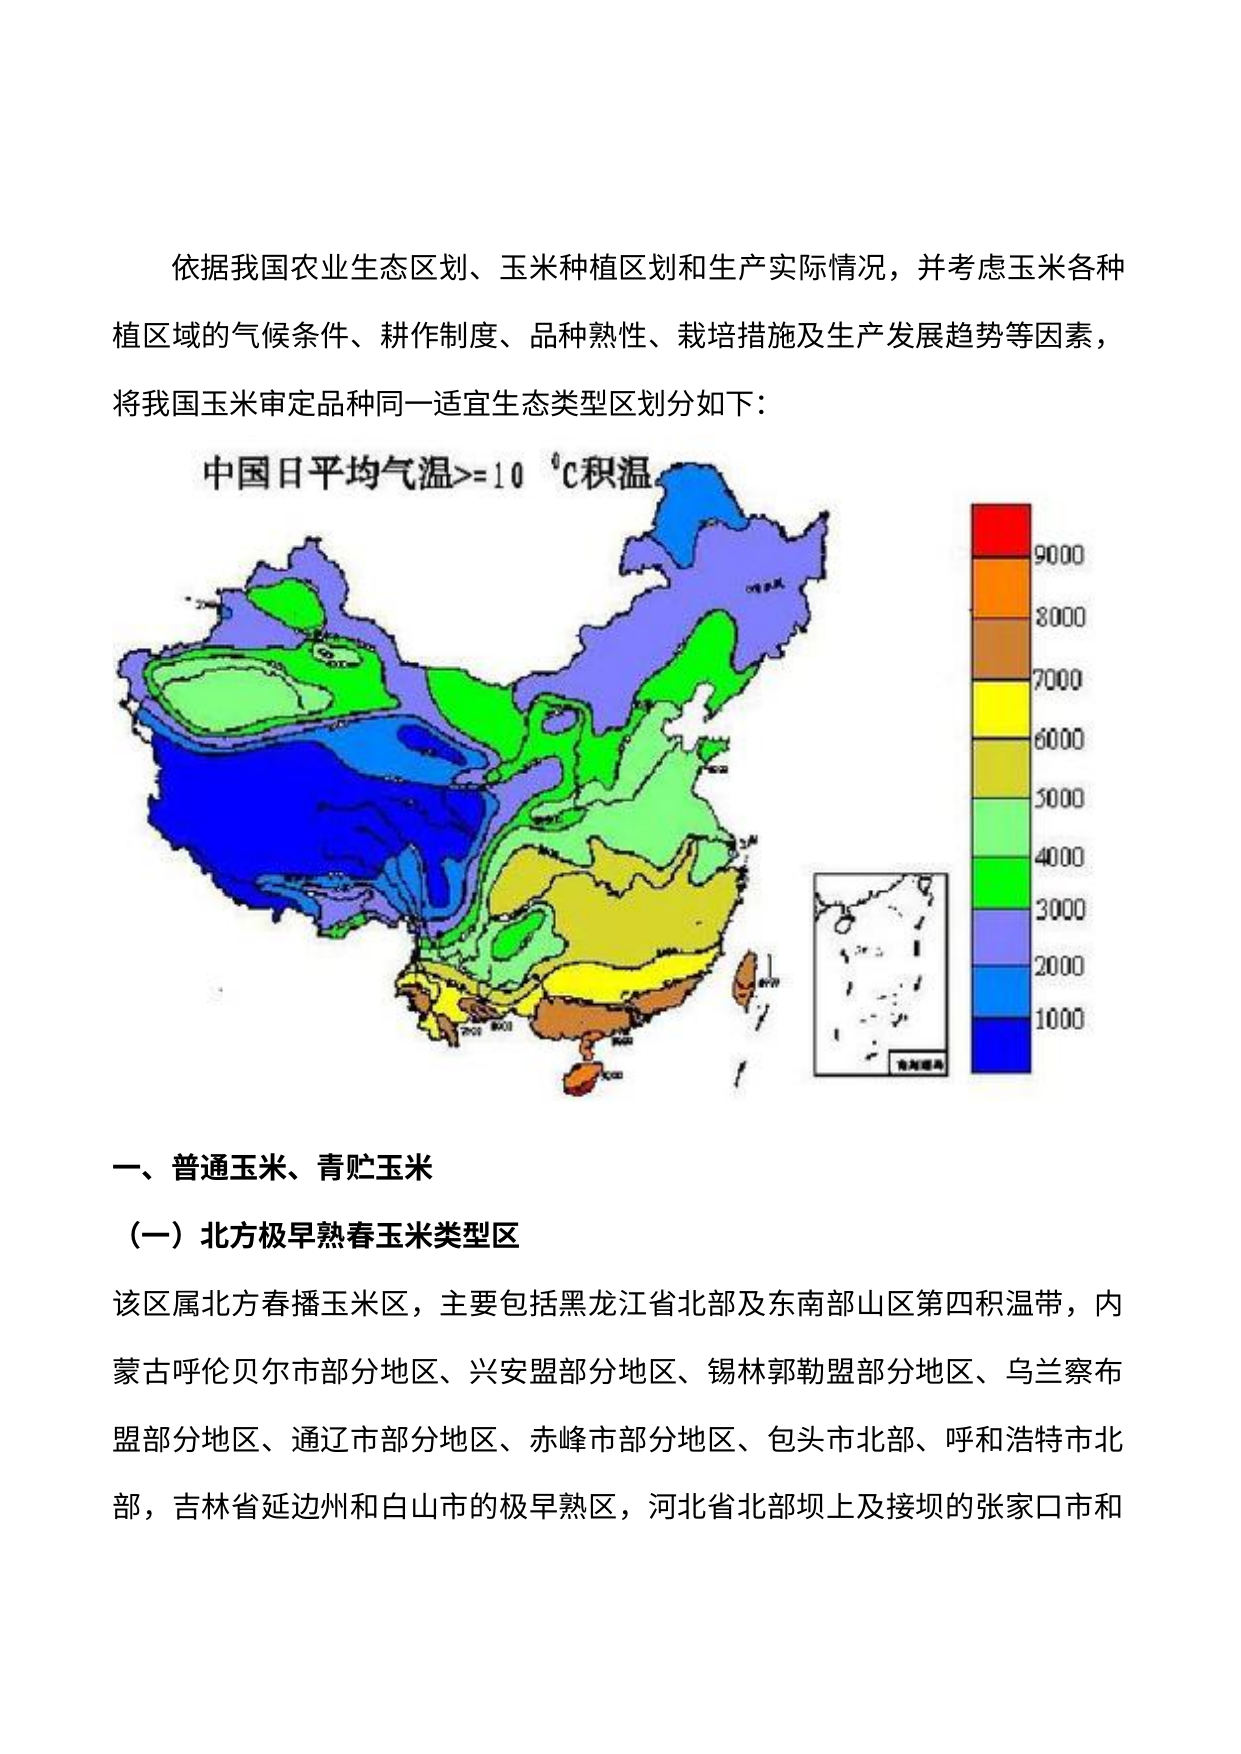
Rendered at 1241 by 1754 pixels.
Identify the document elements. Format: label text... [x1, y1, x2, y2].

picture [112, 435, 1101, 1107]
text 一、普通玉米、青贮玉米 [112, 1132, 1128, 1199]
text （一）北方极早熟春玉米类型区 [112, 1199, 1128, 1267]
text 依据我国农业生态区划、玉米种植区划和生产实际情况，并考虑玉米各种植区域的气候条件、耕作制度、品种熟性、栽培措施及生产发展趋势等因素，将我国玉米审定品种同一适宜生态类型区划分如下： [112, 232, 1128, 436]
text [112, 1267, 1128, 1539]
